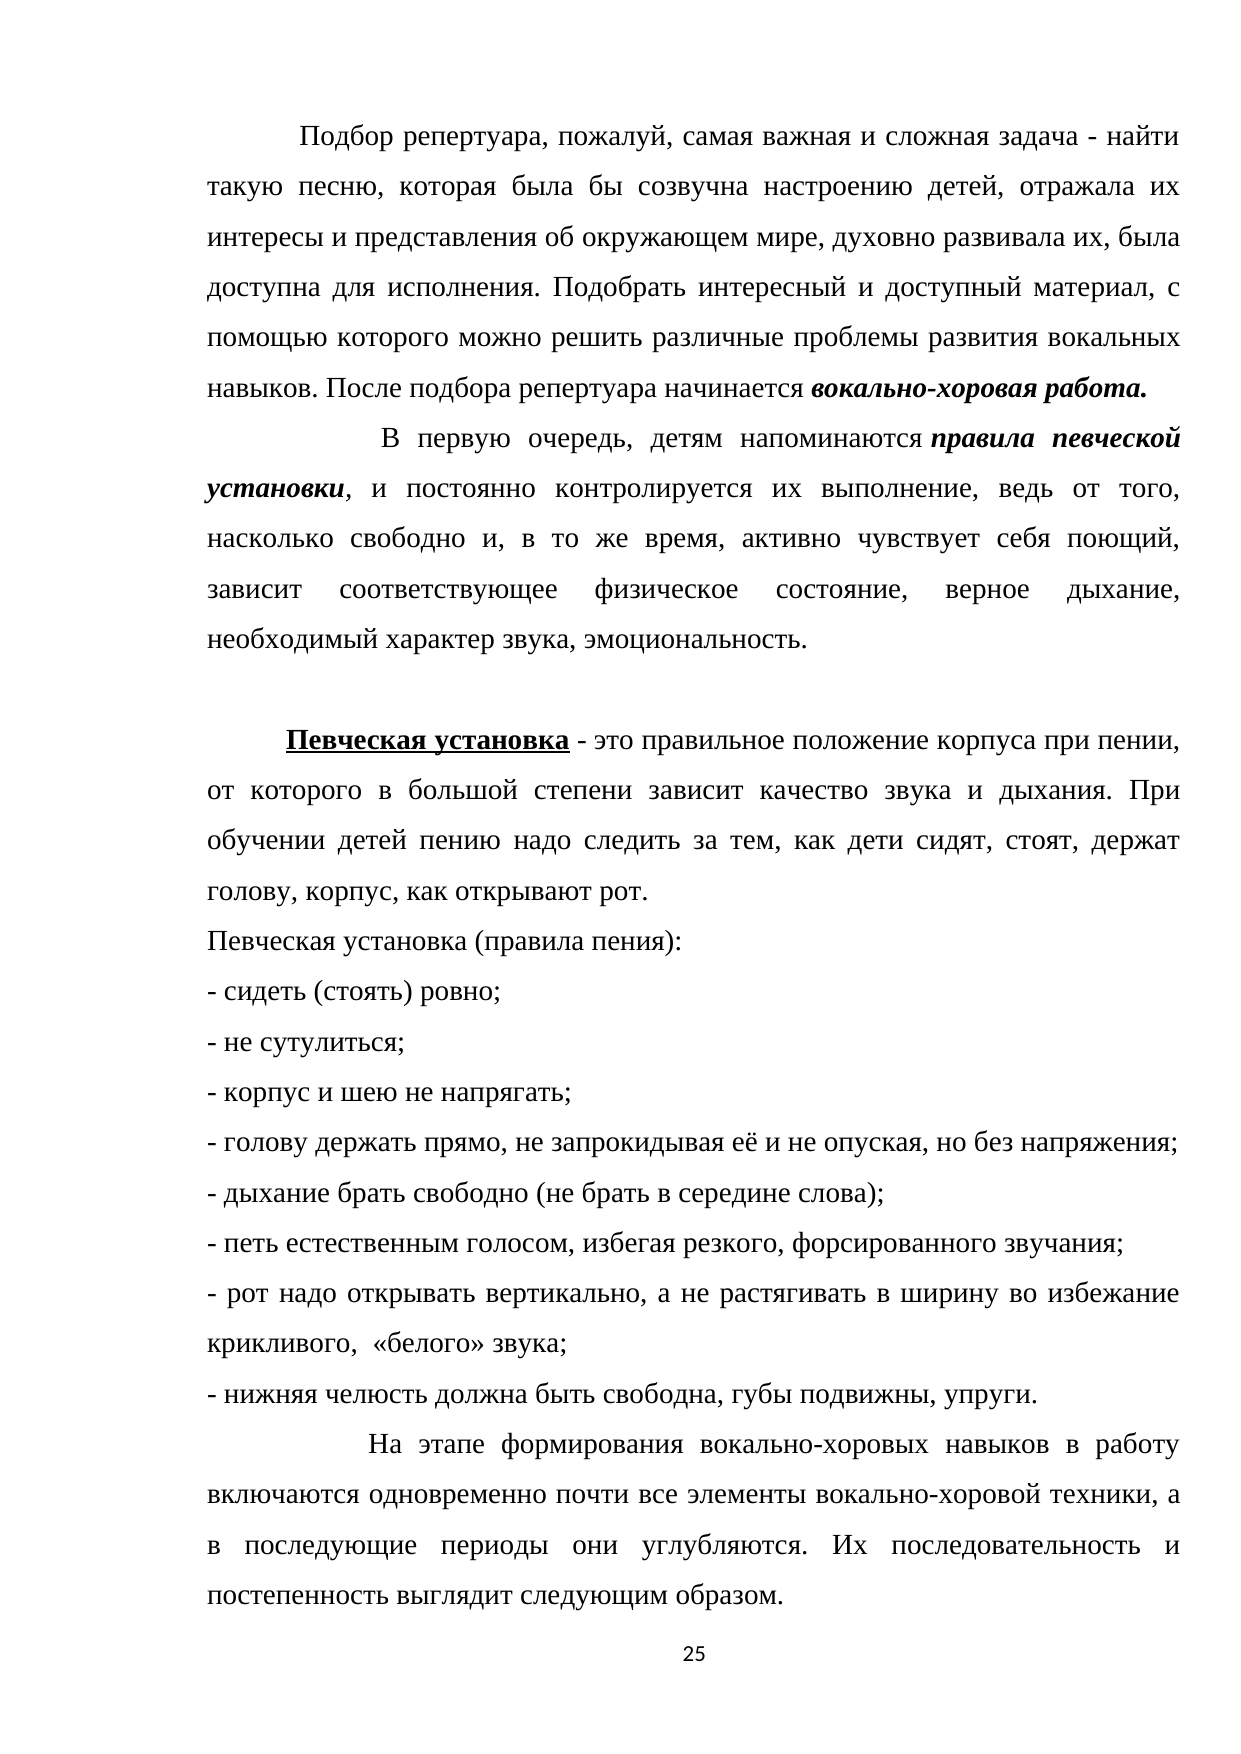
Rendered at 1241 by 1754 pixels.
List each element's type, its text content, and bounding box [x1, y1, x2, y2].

text Певческая установка (правила пения): [207, 923, 1181, 957]
text На этапе формирования вокально-хоровых навыков в работу включаются одновременно почти все элементы вокально-хоровой техники, а в последующие периоды они углубляются. Их последовательность и постепенность выглядит следующим образом. [207, 1426, 1181, 1611]
text - рот надо открывать вертикально, а не растягивать в ширину во избежание крикливого, «белого» звука; [207, 1275, 1181, 1359]
text - сидеть (стоять) ровно; [207, 973, 1181, 1007]
text - дыхание брать свободно (не брать в середине слова); [207, 1175, 1181, 1208]
text Подбор репертуара, пожалуй, самая важная и сложная задача - найти такую песню, которая была бы созвучна настроению детей, отражала их интересы и представления об окружающем мире, духовно развивала их, была доступна для исполнения. Подобрать интересный и доступный материал, с помощью которого можно решить различные проблемы развития вокальных навыков. После подбора репертуара начинается вокально-хоровая работа. [207, 118, 1181, 403]
text Певческая установка - это правильное положение корпуса при пении, от которого в большой степени зависит качество звука и дыхания. При обучении детей пению надо следить за тем, как дети сидят, стоят, держат голову, корпус, как открывают рот. [207, 722, 1181, 906]
text - корпус и шею не напрягать; [207, 1074, 1181, 1108]
text - голову держать прямо, не запрокидывая её и не опуская, но без напряжения; [207, 1124, 1181, 1158]
text - не сутулиться; [207, 1024, 1181, 1057]
text - петь естественным голосом, избегая резкого, форсированного звучания; [207, 1225, 1181, 1258]
text - нижняя челюсть должна быть свободна, губы подвижны, упруги. [207, 1376, 1181, 1409]
text В первую очередь, детям напоминаются правила певческой установки, и постоянно контролируется их выполнение, ведь от того, насколько свободно и, в то же время, активно чувствует себя поющий, зависит соответствующее физическое состояние, верное дыхание, необходимый характер звука, эмоциональность. [207, 420, 1181, 655]
